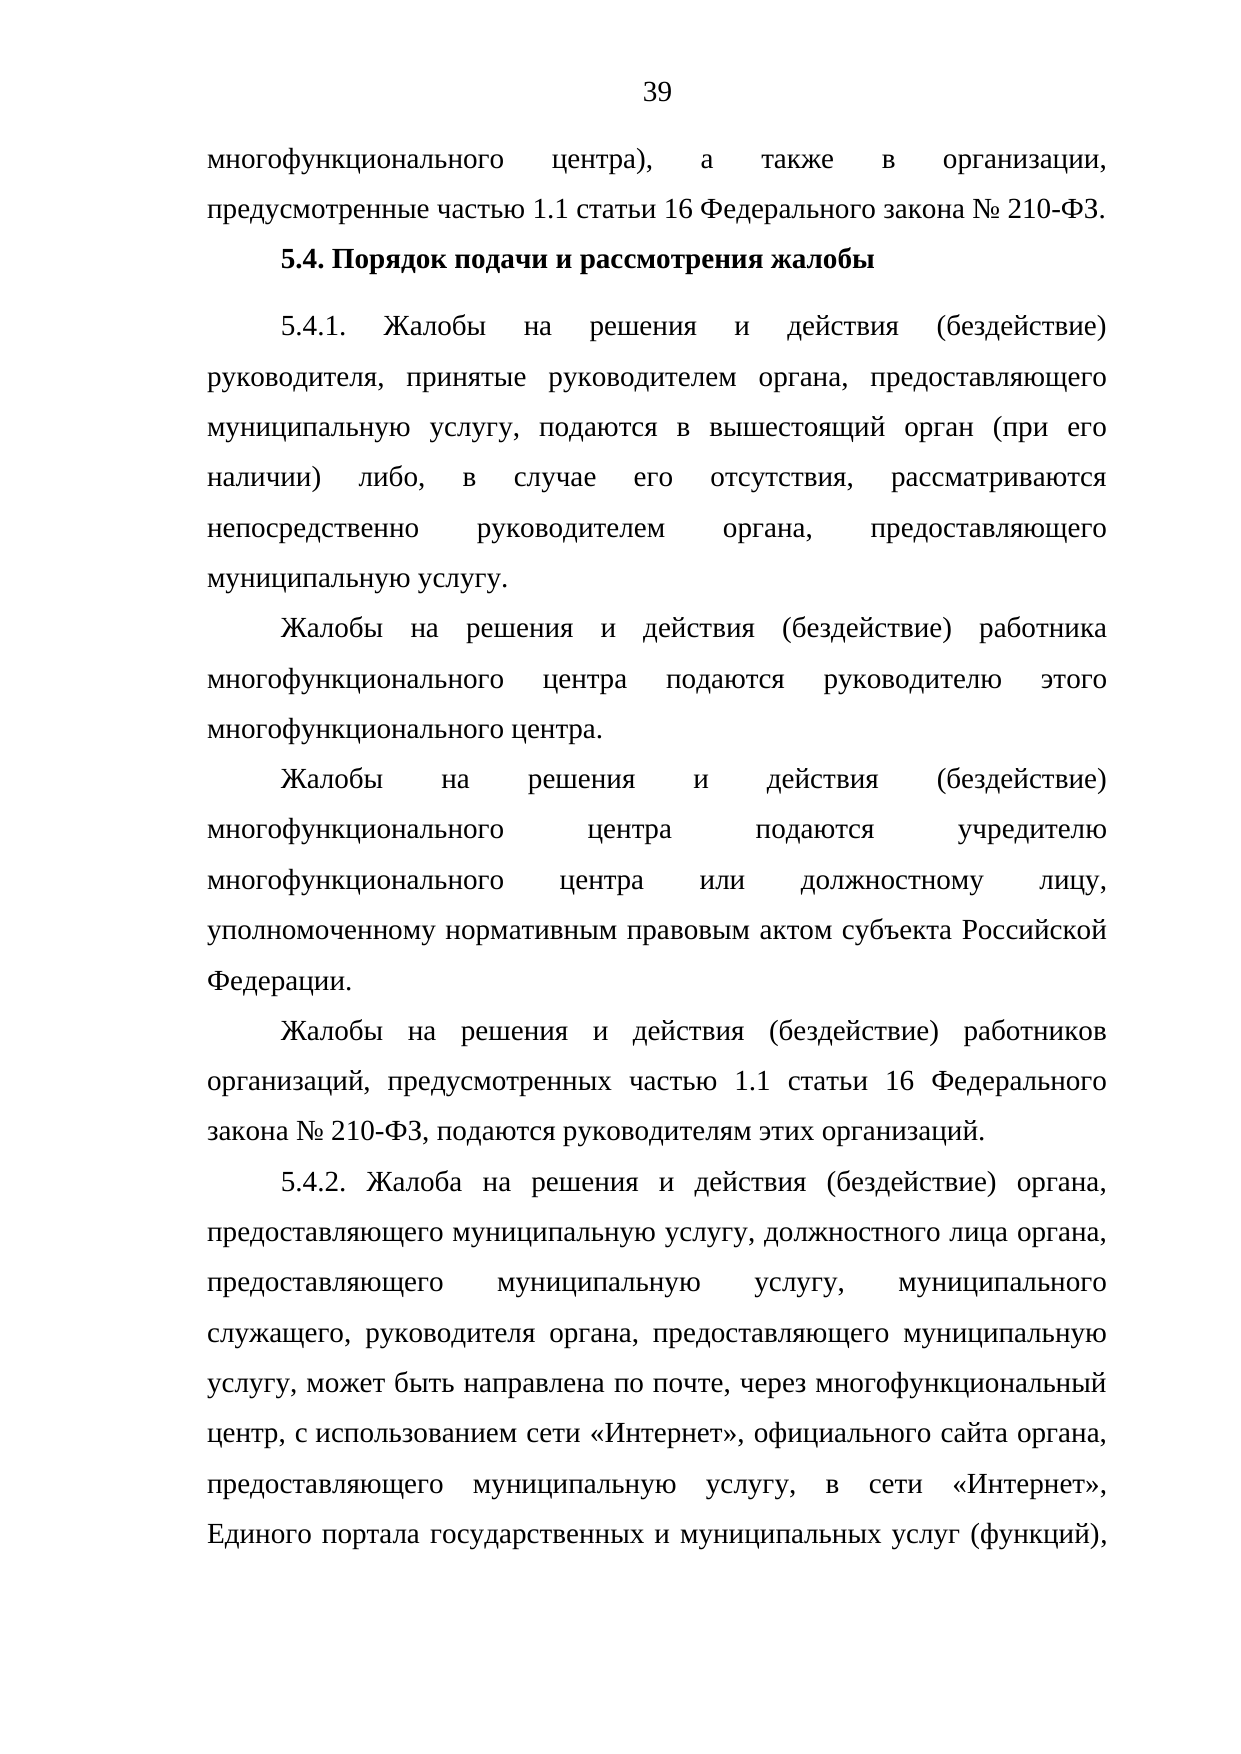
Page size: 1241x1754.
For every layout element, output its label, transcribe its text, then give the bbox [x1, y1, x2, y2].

text Жалобы на решения и действия (бездействие) многофункционального центра подаются учредителю многофункционального центра или должностному лицу, уполномоченному нормативным правовым актом субъекта Российской Федерации. [207, 761, 1107, 996]
text Жалобы на решения и действия (бездействие) работников организаций, предусмотренных частью 1.1 статьи 16 Федерального закона № 210-ФЗ, подаются руководителям этих организаций. [207, 1013, 1107, 1147]
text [207, 1164, 1107, 1549]
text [207, 141, 1107, 225]
text 5.4.1. Жалобы на решения и действия (бездействие) руководителя, принятые руководителем органа, предоставляющего муниципальную услугу, подаются в вышестоящий орган (при его наличии) либо, в случае его отсутствия, рассматриваются непосредственно руководителем органа, предоставляющего муниципальную услугу. [207, 308, 1107, 594]
subtitle 5.4. Порядок подачи и рассмотрения жалобы [207, 242, 1107, 275]
text Жалобы на решения и действия (бездействие) работника многофункционального центра подаются руководителю этого многофункционального центра. [207, 610, 1107, 744]
